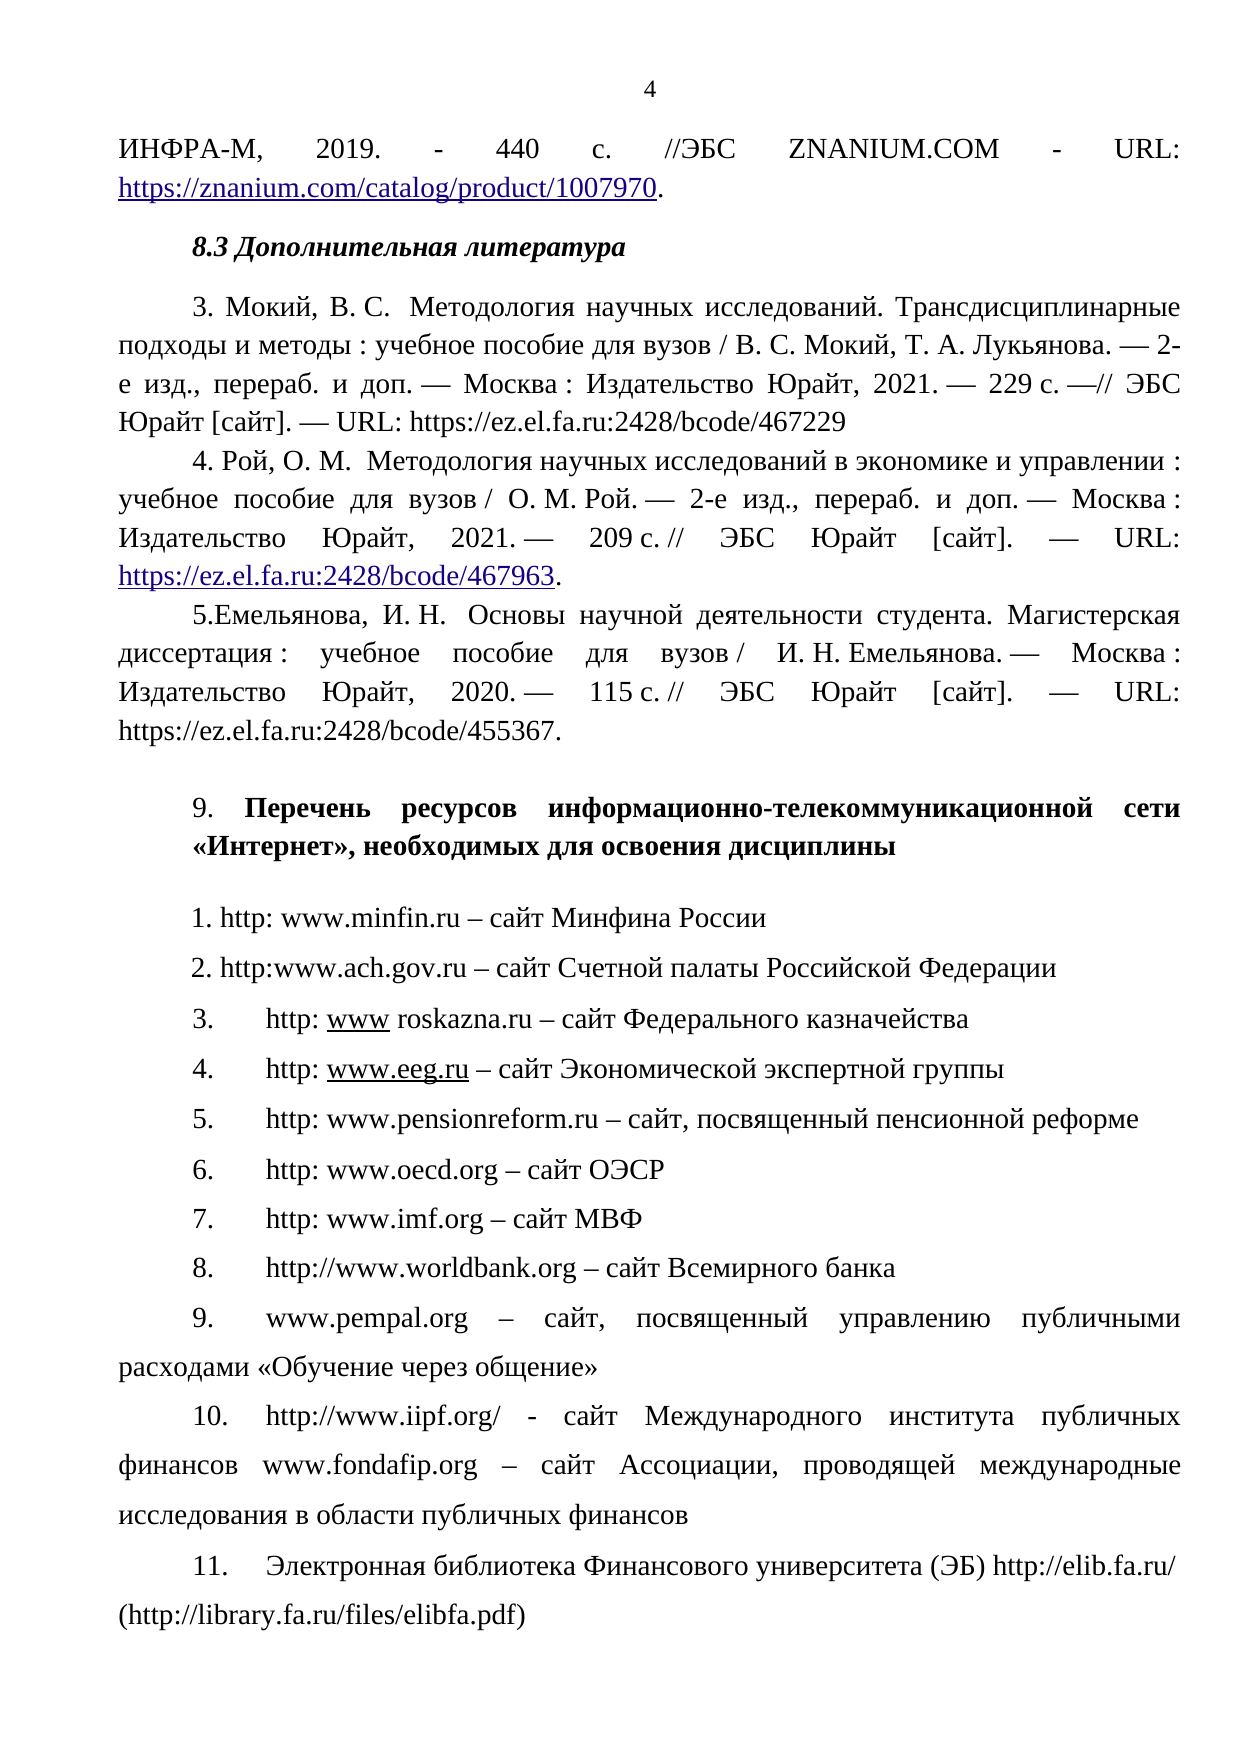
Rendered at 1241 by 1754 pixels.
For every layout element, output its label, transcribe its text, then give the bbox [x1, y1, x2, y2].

list www.pempal.org – сайт, посвященный управлению публичными расходами «Обучение через общение» [118, 1300, 1181, 1382]
list http: www.oecd.org – сайт ОЭСР [118, 1152, 1019, 1185]
list Электронная библиотека Финансового университета (ЭБ) http://elib.fa.ru/ (http://library.fa.ru/files/elibfa.pdf) [118, 1548, 1181, 1630]
list 1. http: www.minfin.ru – сайт Минфина России [118, 900, 1181, 934]
list http://www.worldbank.org – сайт Всемирного банка [118, 1250, 1019, 1284]
list 3. Мокий, В. С. Методология научных исследований. Трансдисциплинарные подходы и методы : учебное пособие для вузов / В. С. Мокий, Т. А. Лукьянова. — 2-е изд., перераб. и доп. — Москва : Издательство Юрайт, 2021. — 229 с. —// ЭБС Юрайт [сайт]. — URL: https://ez.el.fa.ru:2428/bcode/467229 [118, 289, 1181, 438]
list http: www.imf.org – сайт МВФ [118, 1201, 1019, 1235]
list 4. Рой, О. М. Методология научных исследований в экономике и управлении : учебное пособие для вузов / О. М. Рой. — 2-е изд., перераб. и доп. — Москва : Издательство Юрайт, 2021. — 209 с. // ЭБС Юрайт [сайт]. — URL: https://ez.el.fa.ru:2428/bcode/467963. [118, 443, 1181, 592]
list http: www roskazna.ru – сайт Федерального казначейства [118, 1001, 1181, 1034]
text 8.3 Дополнительная литература [118, 229, 1181, 263]
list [118, 131, 1181, 203]
list 2. http:www.ach.gov.ru – сайт Счетной палаты Российской Федерации [118, 951, 1181, 984]
list http: www.eeg.ru – сайт Экономической экспертной группы [118, 1051, 1019, 1085]
list 9. Перечень ресурсов информационно-телекоммуникационной сети «Интернет», необходимых для освоения дисциплины [192, 790, 1181, 862]
list 5.Емельянова, И. Н. Основы научной деятельности студента. Магистерская диссертация : учебное пособие для вузов / И. Н. Емельянова. — Москва : Издательство Юрайт, 2020. — 115 с. // ЭБС Юрайт [сайт]. — URL: https://ez.el.fa.ru:2428/bcode/455367. [118, 597, 1181, 746]
list http://www.iipf.org/ - сайт Международного института публичных финансов www.fondafip.org – сайт Ассоциации, проводящей международные исследования в области публичных финансов [118, 1398, 1181, 1530]
list http: www.pensionreform.ru – сайт, посвященный пенсионной реформе [118, 1102, 1181, 1135]
